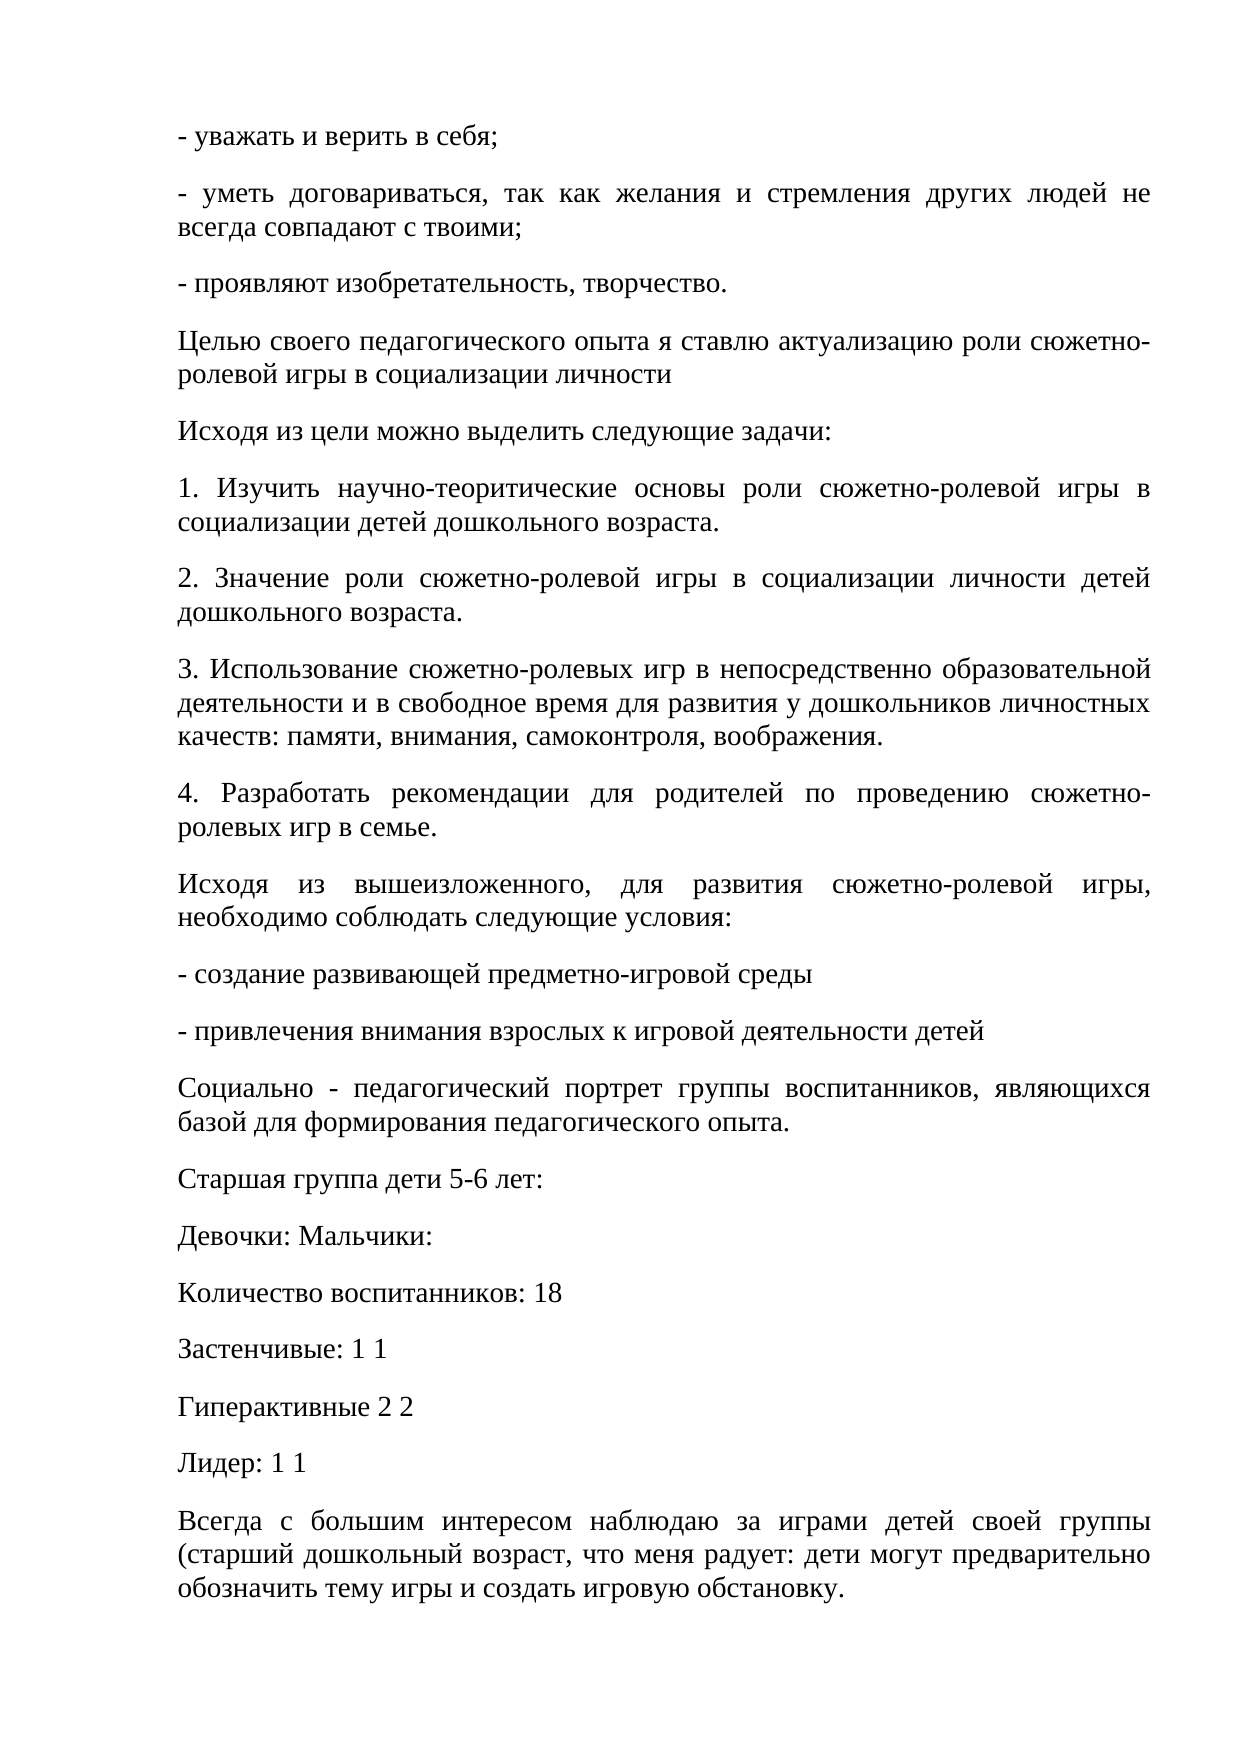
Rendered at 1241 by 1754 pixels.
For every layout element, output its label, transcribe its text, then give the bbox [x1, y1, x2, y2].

text Гиперактивные 2 2 [177, 1389, 1152, 1422]
text 1. Изучить научно-теоритические основы роли сюжетно-ролевой игры в социализации детей дошкольного возраста. [177, 470, 1152, 537]
text Исходя из вышеизложенного, для развития сюжетно-ролевой игры, необходимо соблюдать следующие условия: [177, 866, 1152, 933]
text 2. Значение роли сюжетно-ролевой игры в социализации личности детей дошкольного возраста. [177, 561, 1152, 628]
text 3. Использование сюжетно-ролевых игр в непосредственно образовательной деятельности и в свободное время для развития у дошкольников личностных качеств: памяти, внимания, самоконтроля, воображения. [177, 651, 1152, 752]
text - уметь договариваться, так как желания и стремления других людей не всегда совпадают с твоими; [177, 175, 1152, 242]
text - создание развивающей предметно-игровой среды [177, 956, 1152, 990]
text - уважать и верить в себя; [177, 118, 1152, 152]
text - проявляют изобретательность, творчество. [177, 266, 1152, 299]
text Девочки: Мальчики: [177, 1218, 1152, 1251]
text 4. Разработать рекомендации для родителей по проведению сюжетно-ролевых игр в семье. [177, 775, 1152, 842]
text Исходя из цели можно выделить следующие задачи: [177, 413, 1152, 447]
text Всегда с большим интересом наблюдаю за играми детей своей группы (старший дошкольный возраст, что меня радует: дети могут предварительно обозначить тему игры и создать игровую обстановку. [177, 1503, 1152, 1603]
text Лидер: 1 1 [177, 1446, 1152, 1479]
text Количество воспитанников: 18 [177, 1275, 1152, 1308]
text Застенчивые: 1 1 [177, 1332, 1152, 1365]
text - привлечения внимания взрослых к игровой деятельности детей [177, 1013, 1152, 1047]
text Целью своего педагогического опыта я ставлю актуализацию роли сюжетно-ролевой игры в социализации личности [177, 323, 1152, 390]
text Старшая группа дети 5-6 лет: [177, 1161, 1152, 1194]
text Социально - педагогический портрет группы воспитанников, являющихся базой для формирования педагогического опыта. [177, 1070, 1152, 1137]
